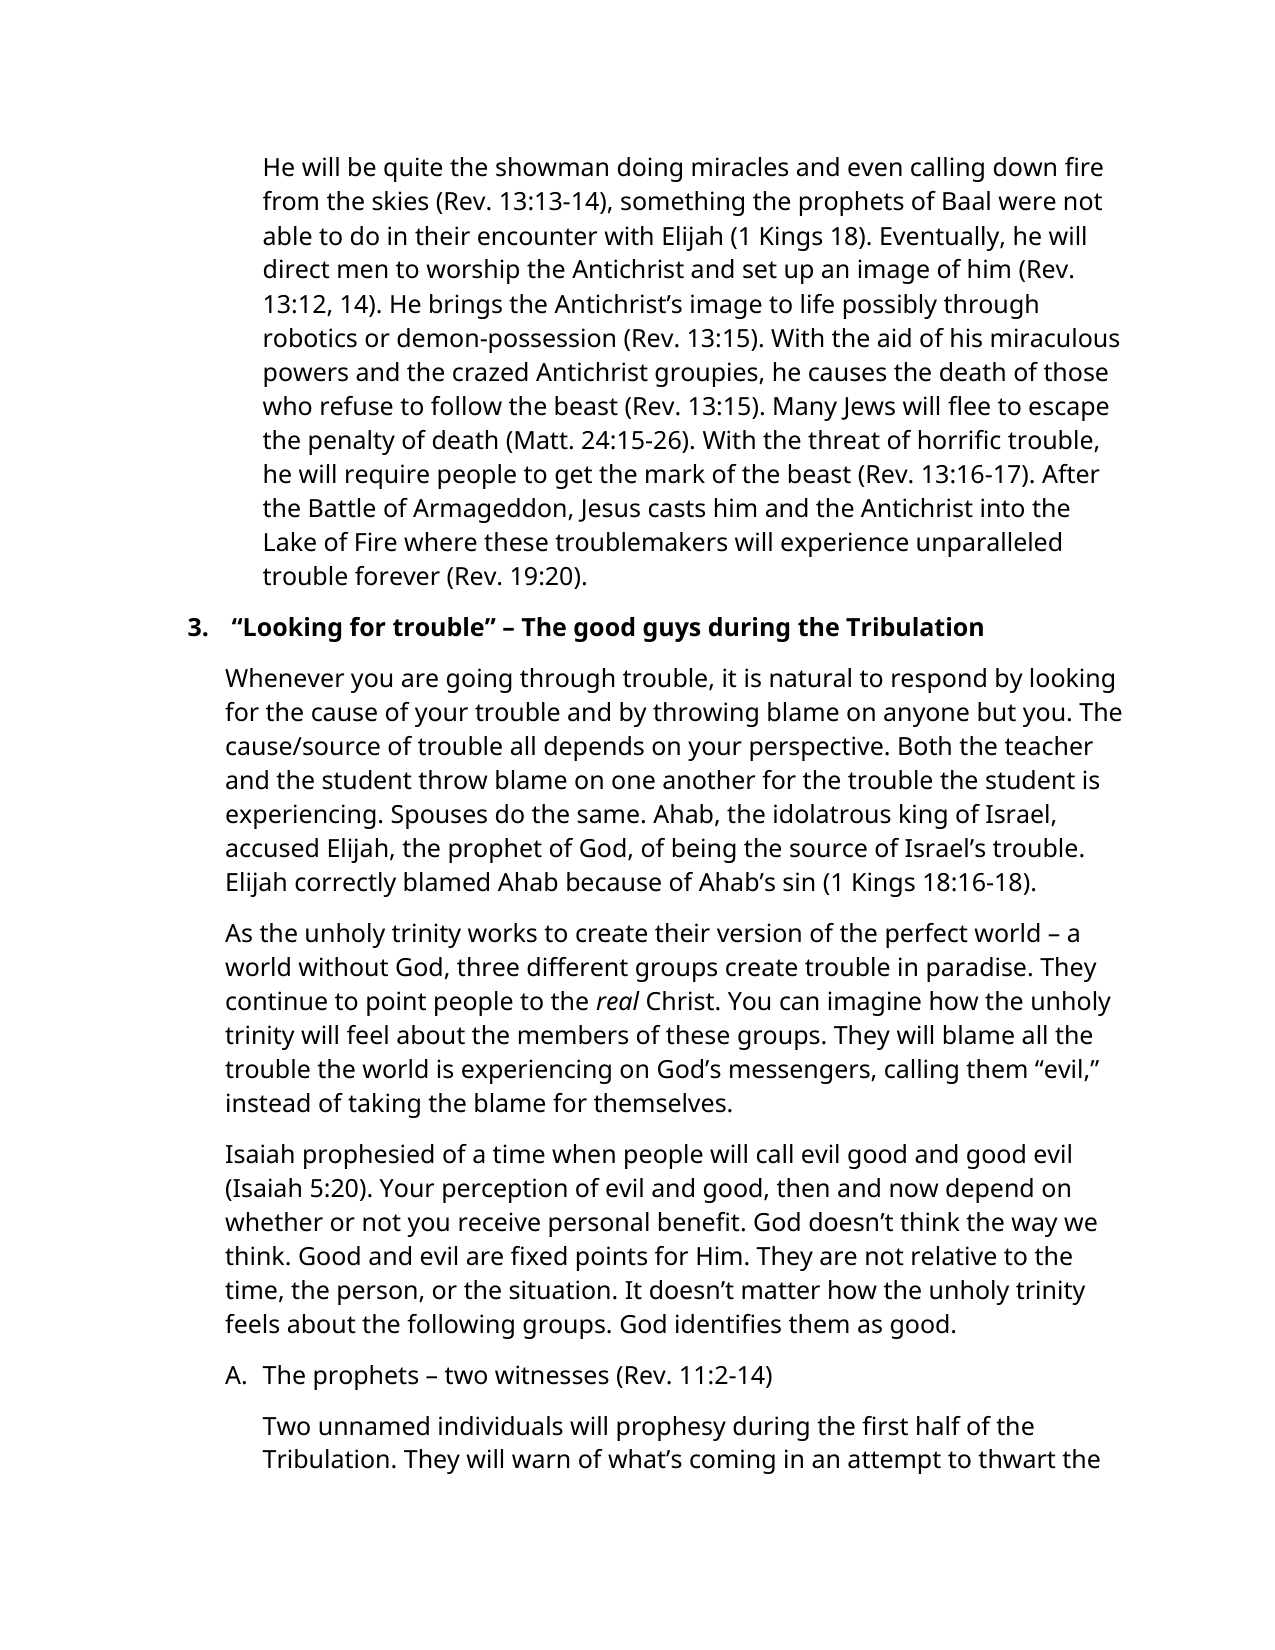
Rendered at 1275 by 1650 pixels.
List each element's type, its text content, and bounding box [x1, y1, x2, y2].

list The prophets – two witnesses (Rev. 11:2-14) [225, 1357, 1125, 1391]
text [262, 1408, 1125, 1476]
list “Looking for trouble” – The good guys during the Tribulation [187, 609, 1125, 643]
text Isaiah prophesied of a time when people will call evil good and good evil (Isaiah 5:20). Your perception of evil and good, then and now depend on whether or not you receive personal benefit. God doesn’t think the way we think. Good and evil are fixed points for Him. They are not relative to the time, the person, or the situation. It doesn’t matter how the unholy trinity feels about the following groups. God identifies them as good. [225, 1136, 1125, 1341]
text As the unholy trinity works to create their version of the perfect world – a world without God, three different groups create trouble in paradise. They continue to point people to the real Christ. You can imagine how the unholy trinity will feel about the members of these groups. They will blame all the trouble the world is experiencing on God’s messengers, calling them “evil,” instead of taking the blame for themselves. [225, 915, 1125, 1120]
text Whenever you are going through trouble, it is natural to respond by looking for the cause of your trouble and by throwing blame on anyone but you. The cause/source of trouble all depends on your perspective. Both the teacher and the student throw blame on one another for the trouble the student is experiencing. Spouses do the same. Ahab, the idolatrous king of Israel, accused Elijah, the prophet of God, of being the source of Israel’s trouble. Elijah correctly blamed Ahab because of Ahab’s sin (1 Kings 18:16-18). [225, 660, 1125, 899]
text He will be quite the showman doing miracles and even calling down fire from the skies (Rev. 13:13-14), something the prophets of Baal were not able to do in their encounter with Elijah (1 Kings 18). Eventually, he will direct men to worship the Antichrist and set up an image of him (Rev. 13:12, 14). He brings the Antichrist’s image to life possibly through robotics or demon-possession (Rev. 13:15). With the aid of his miraculous powers and the crazed Antichrist groupies, he causes the death of those who refuse to follow the beast (Rev. 13:15). Many Jews will flee to escape the penalty of death (Matt. 24:15-26). With the threat of horrific trouble, he will require people to get the mark of the beast (Rev. 13:16-17). After the Battle of Armageddon, Jesus casts him and the Antichrist into the Lake of Fire where these troublemakers will experience unparalleled trouble forever (Rev. 19:20). [262, 150, 1125, 593]
